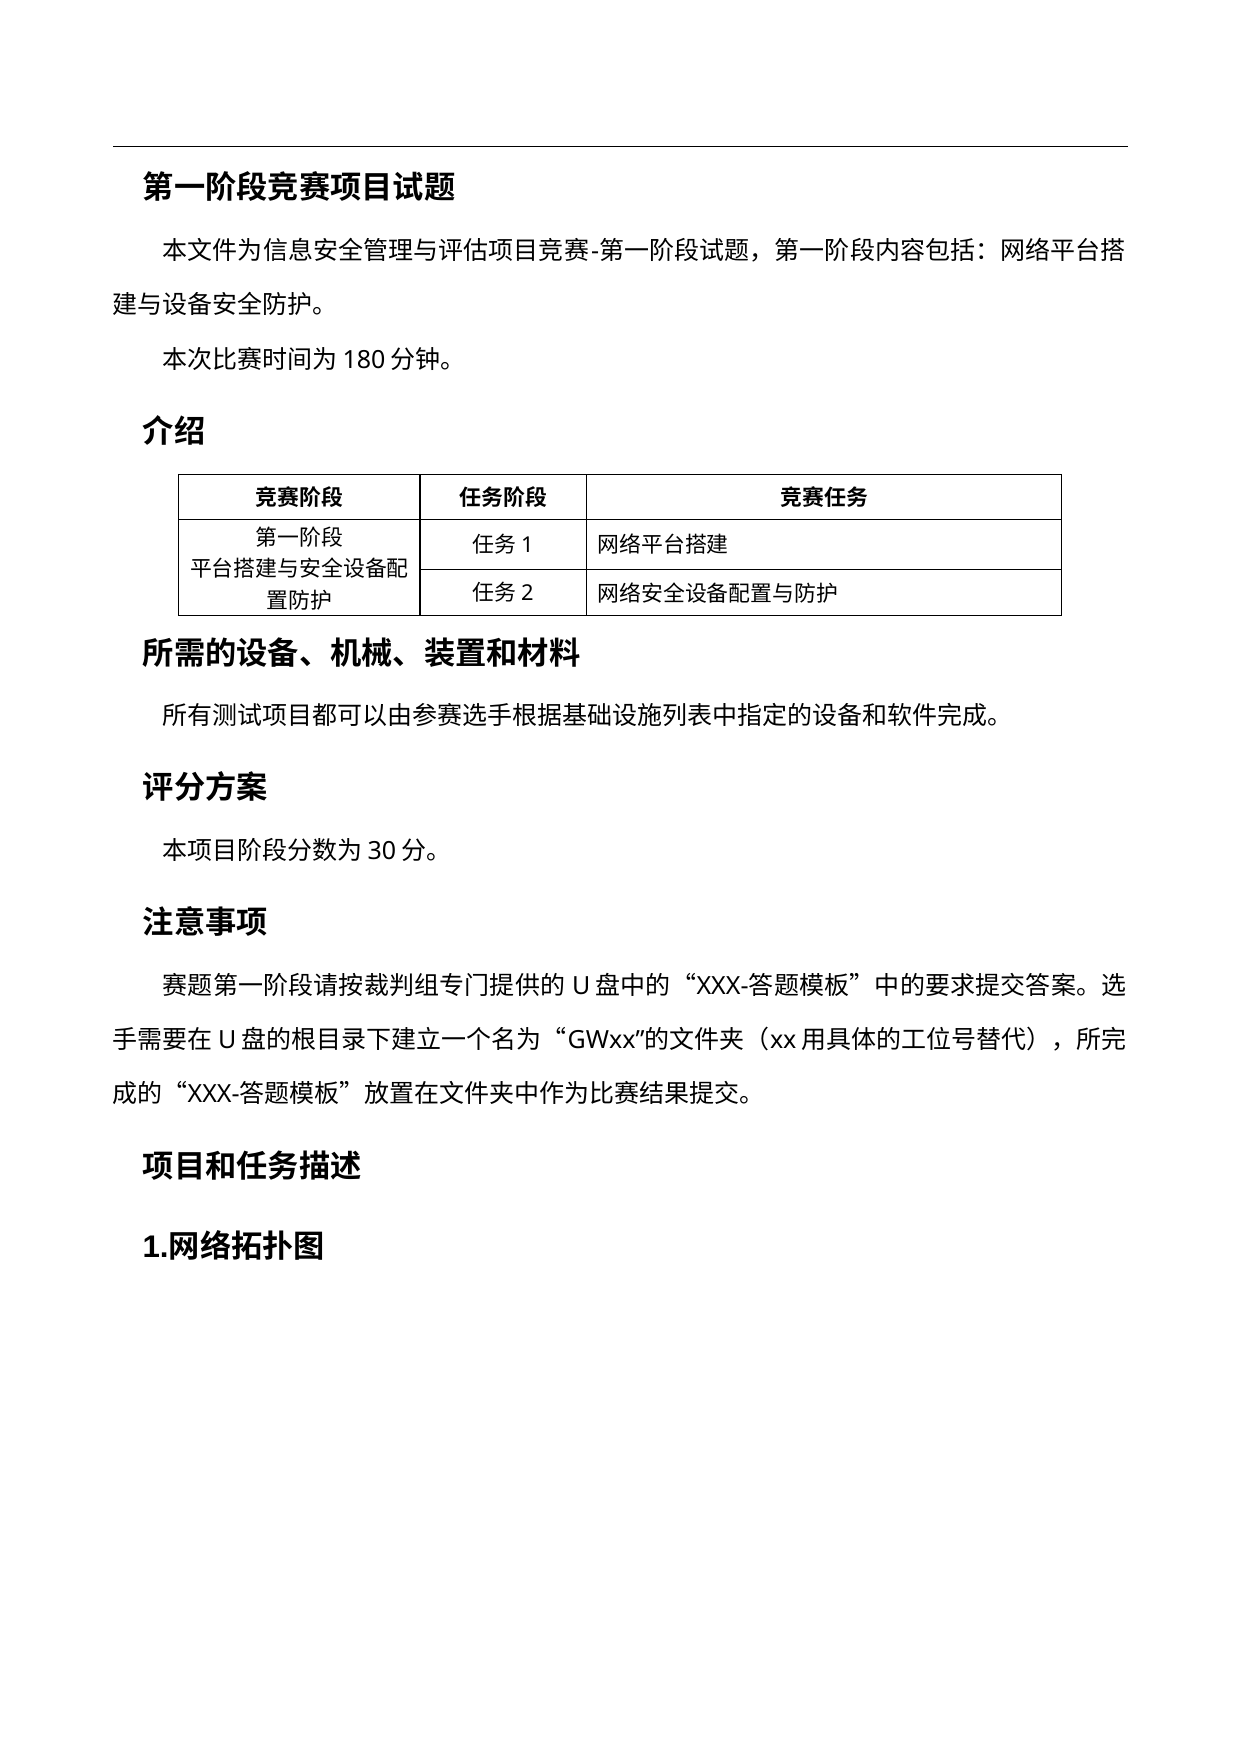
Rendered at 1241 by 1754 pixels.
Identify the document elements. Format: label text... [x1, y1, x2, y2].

table_cell 网络安全设备配置与防护 [587, 570, 1061, 614]
subtitle 第一阶段竞赛项目试题 [143, 162, 1128, 208]
subtitle 介绍 [143, 406, 1128, 451]
subtitle 评分方案 [143, 763, 1128, 808]
text 本文件为信息安全管理与评估项目竞赛-第一阶段试题，第一阶段内容包括：网络平台搭建与设备安全防护。 [112, 230, 1128, 321]
table_cell 网络平台搭建 [587, 520, 1061, 569]
table_header 任务阶段 [421, 475, 586, 518]
subtitle 1.网络拓扑图 [142, 1221, 1128, 1266]
text 本次比赛时间为180分钟。 [112, 339, 1128, 375]
subtitle 所需的设备、机械、装置和材料 [143, 628, 1128, 673]
table_header 竞赛任务 [587, 475, 1061, 518]
table_cell 任务1 [421, 520, 586, 569]
table_cell 第一阶段 平台搭建与安全设备配置防护 [179, 520, 419, 614]
text 所有测试项目都可以由参赛选手根据基础设施列表中指定的设备和软件完成。 [112, 696, 1128, 732]
subtitle 注意事项 [143, 897, 1128, 943]
subtitle 项目和任务描述 [143, 1141, 1128, 1186]
table_cell 任务2 [421, 570, 586, 614]
text 本项目阶段分数为30分。 [112, 831, 1128, 867]
table_header 竞赛阶段 [179, 475, 419, 518]
text 赛题第一阶段请按裁判组专门提供的U盘中的“XXX-答题模板”中的要求提交答案。选手需要在U盘的根目录下建立一个名为“GWxx”的文件夹（xx用具体的工位号替代），所完成的“XXX-答题模板”放置在文件夹中作为比赛结果提交。 [112, 965, 1128, 1110]
